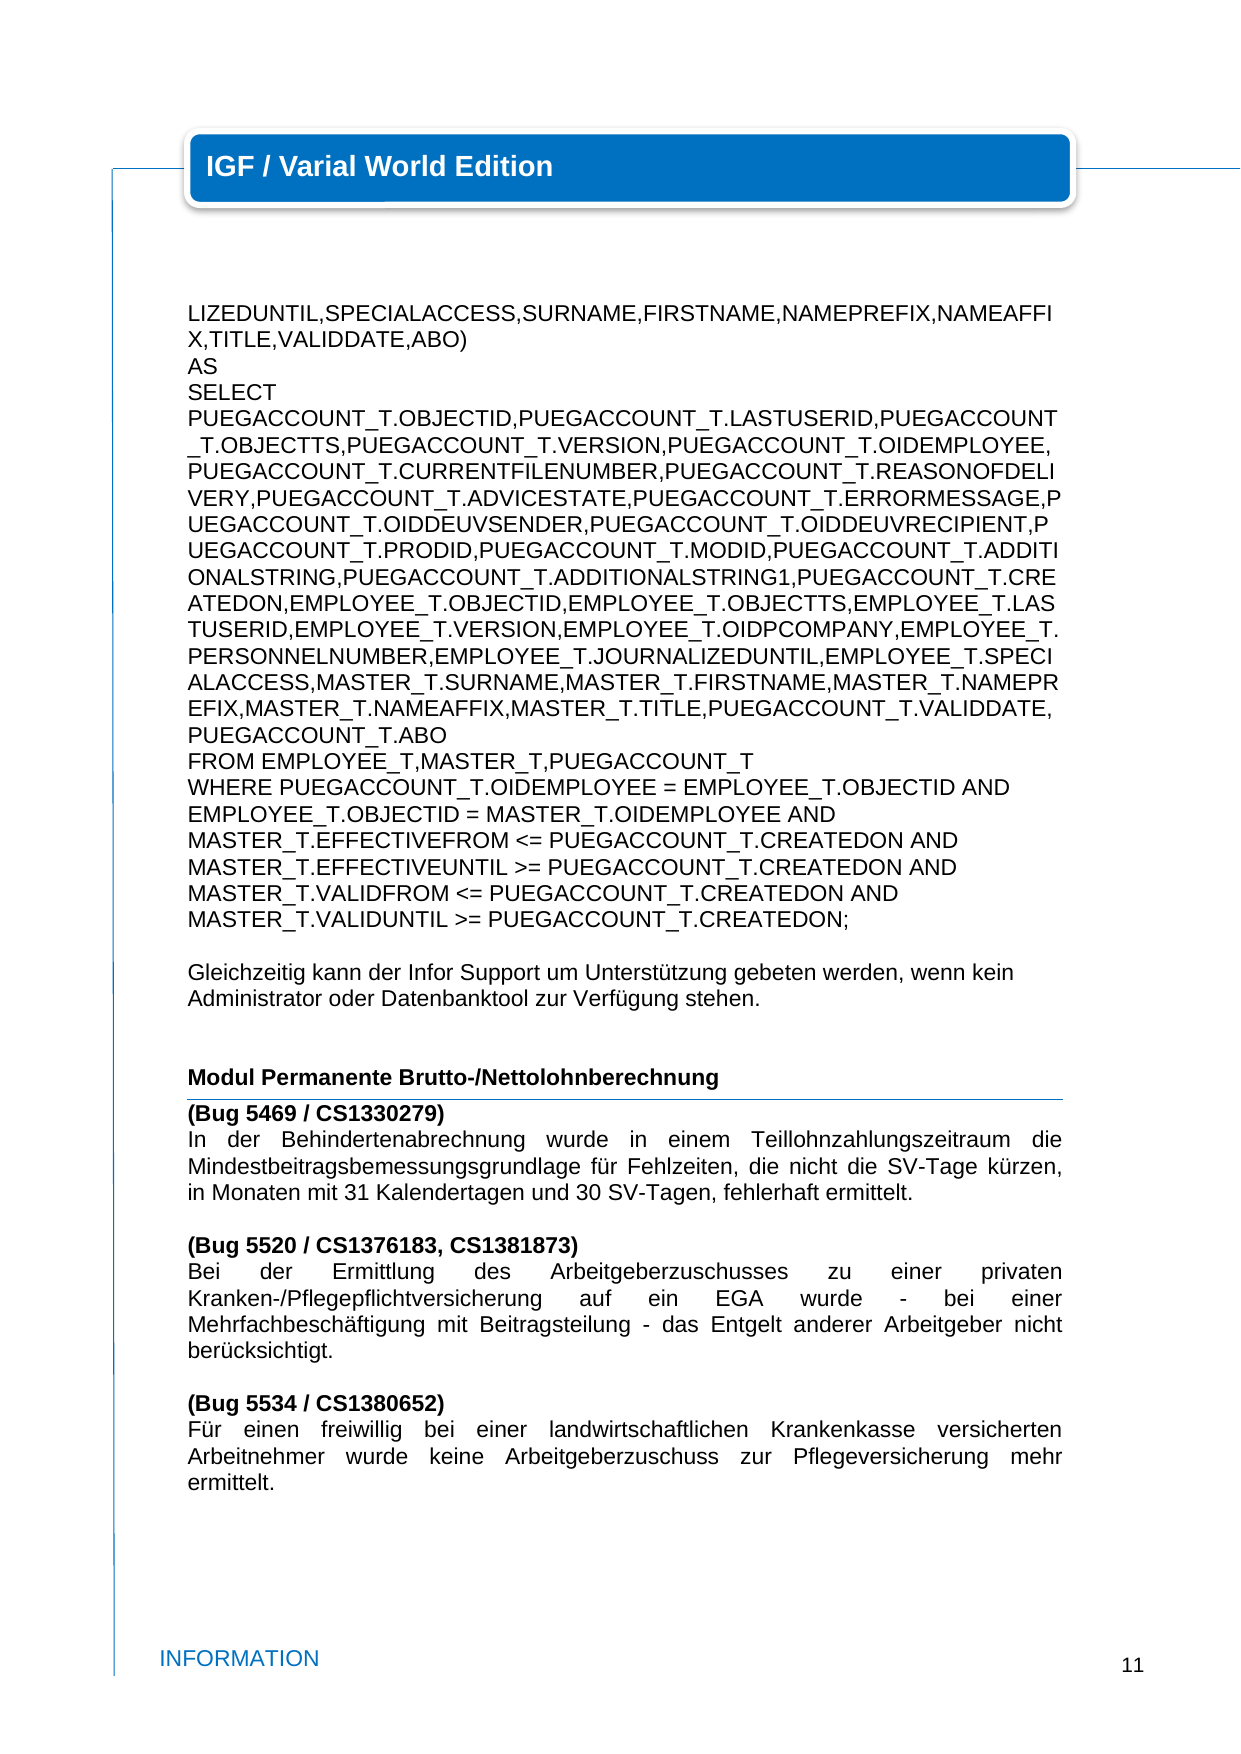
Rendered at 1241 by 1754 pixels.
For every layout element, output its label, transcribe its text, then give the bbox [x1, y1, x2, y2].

text In der Behindertenabrechnung wurde in einem Teillohnzahlungszeitraum die Mindestbeitragsbemessungsgrundlage für Fehlzeiten, die nicht die SV-Tage kürzen, in Monaten mit 31 Kalendertagen und 30 SV-Tagen, fehlerhaft ermittelt. [187, 1126, 1063, 1205]
text (Bug 5469 / CS1330279) [187, 1100, 1063, 1126]
text Gleichzeitig kann der Infor Support um Unterstützung gebeten werden, wenn kein Administrator oder Datenbanktool zur Verfügung stehen. [187, 959, 1063, 1012]
text Modul Permanente Brutto-/Nettolohnberechnung [187, 1064, 1063, 1099]
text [187, 300, 1063, 932]
text (Bug 5534 / CS1380652) [187, 1390, 1063, 1416]
text Für einen freiwillig bei einer landwirtschaftlichen Krankenkasse versicherten Arbeitnehmer wurde keine Arbeitgeberzuschuss zur Pflegeversicherung mehr ermittelt. [187, 1416, 1063, 1495]
text Bei der Ermittlung des Arbeitgeberzuschusses zu einer privaten Kranken-/Pflegepflichtversicherung auf ein EGA wurde - bei einer Mehrfachbeschäftigung mit Beitragsteilung - das Entgelt anderer Arbeitgeber nicht berücksichtigt. [187, 1258, 1063, 1363]
text (Bug 5520 / CS1376183, CS1381873) [187, 1232, 1063, 1258]
